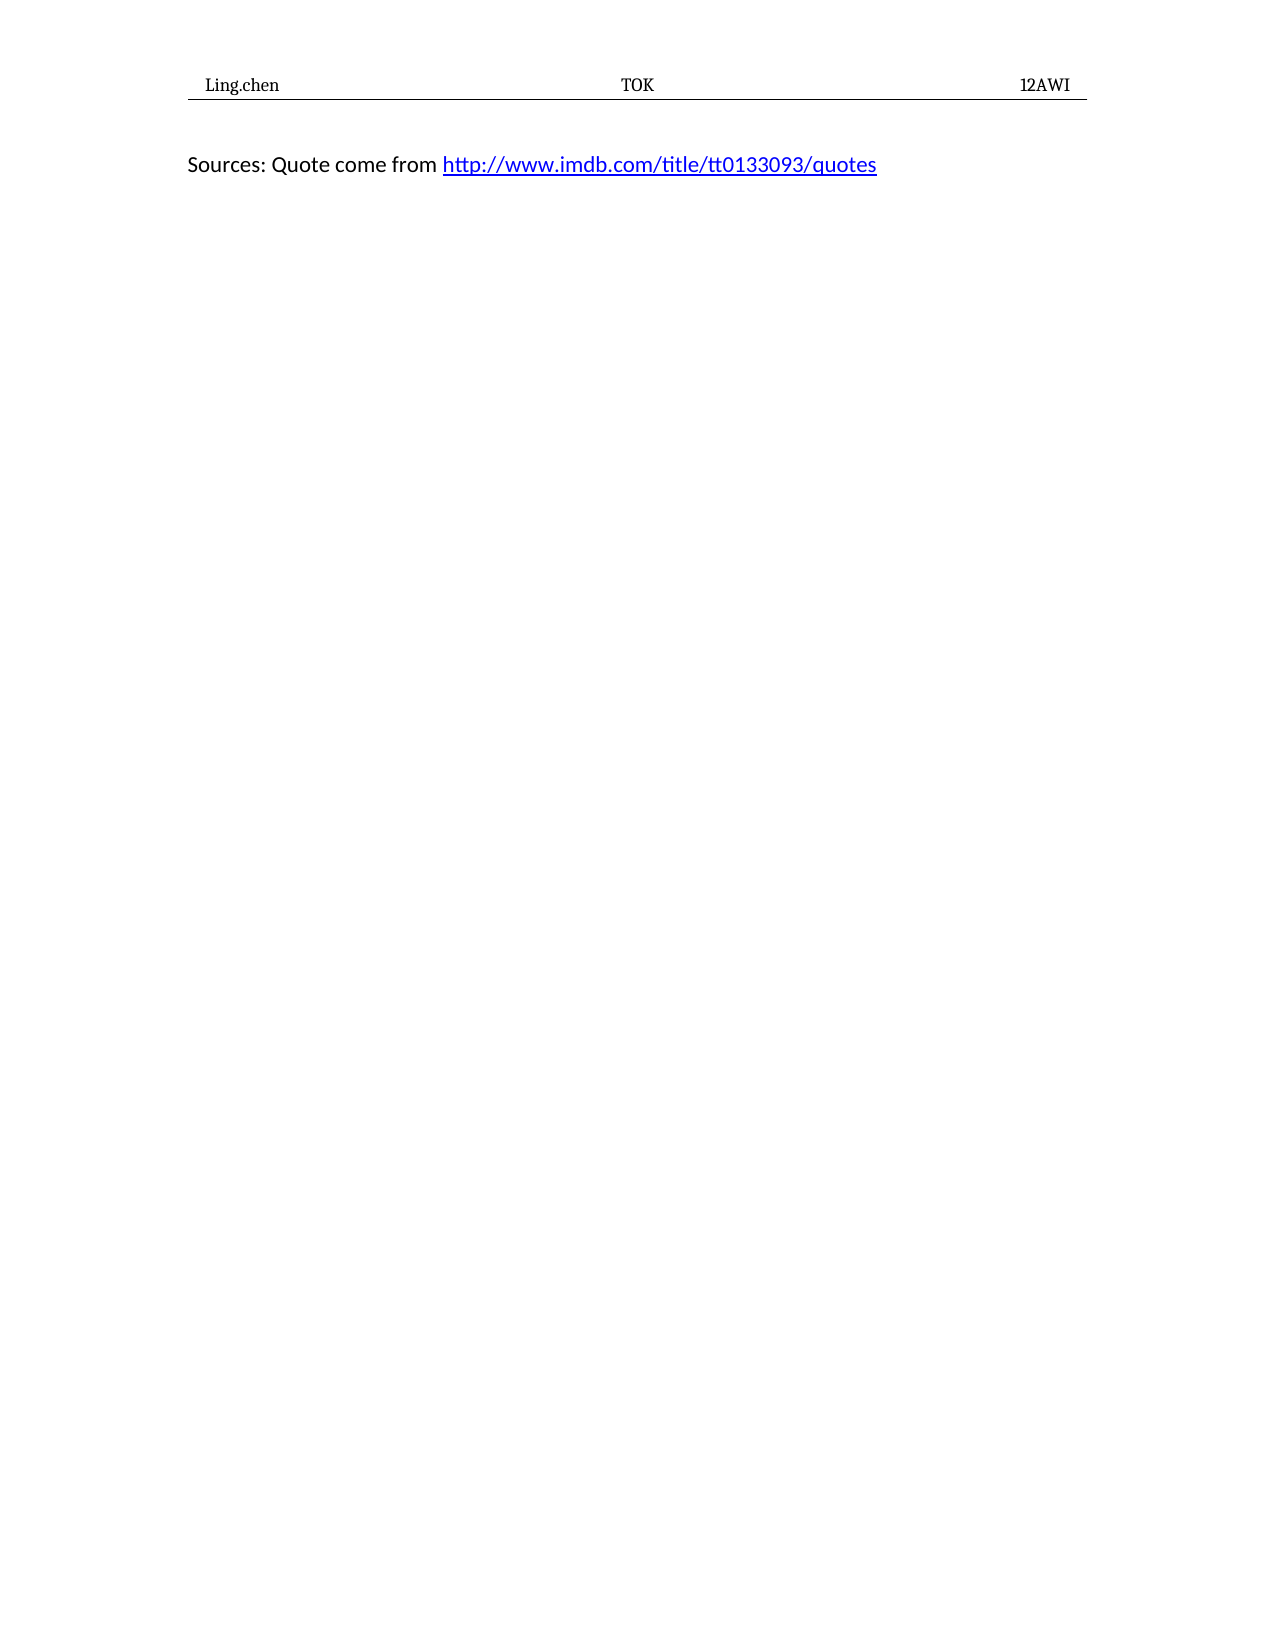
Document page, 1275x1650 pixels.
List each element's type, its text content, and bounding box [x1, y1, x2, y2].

text Sources: Quote come from http://www.imdb.com/title/tt0133093/quotes [187, 150, 1087, 178]
